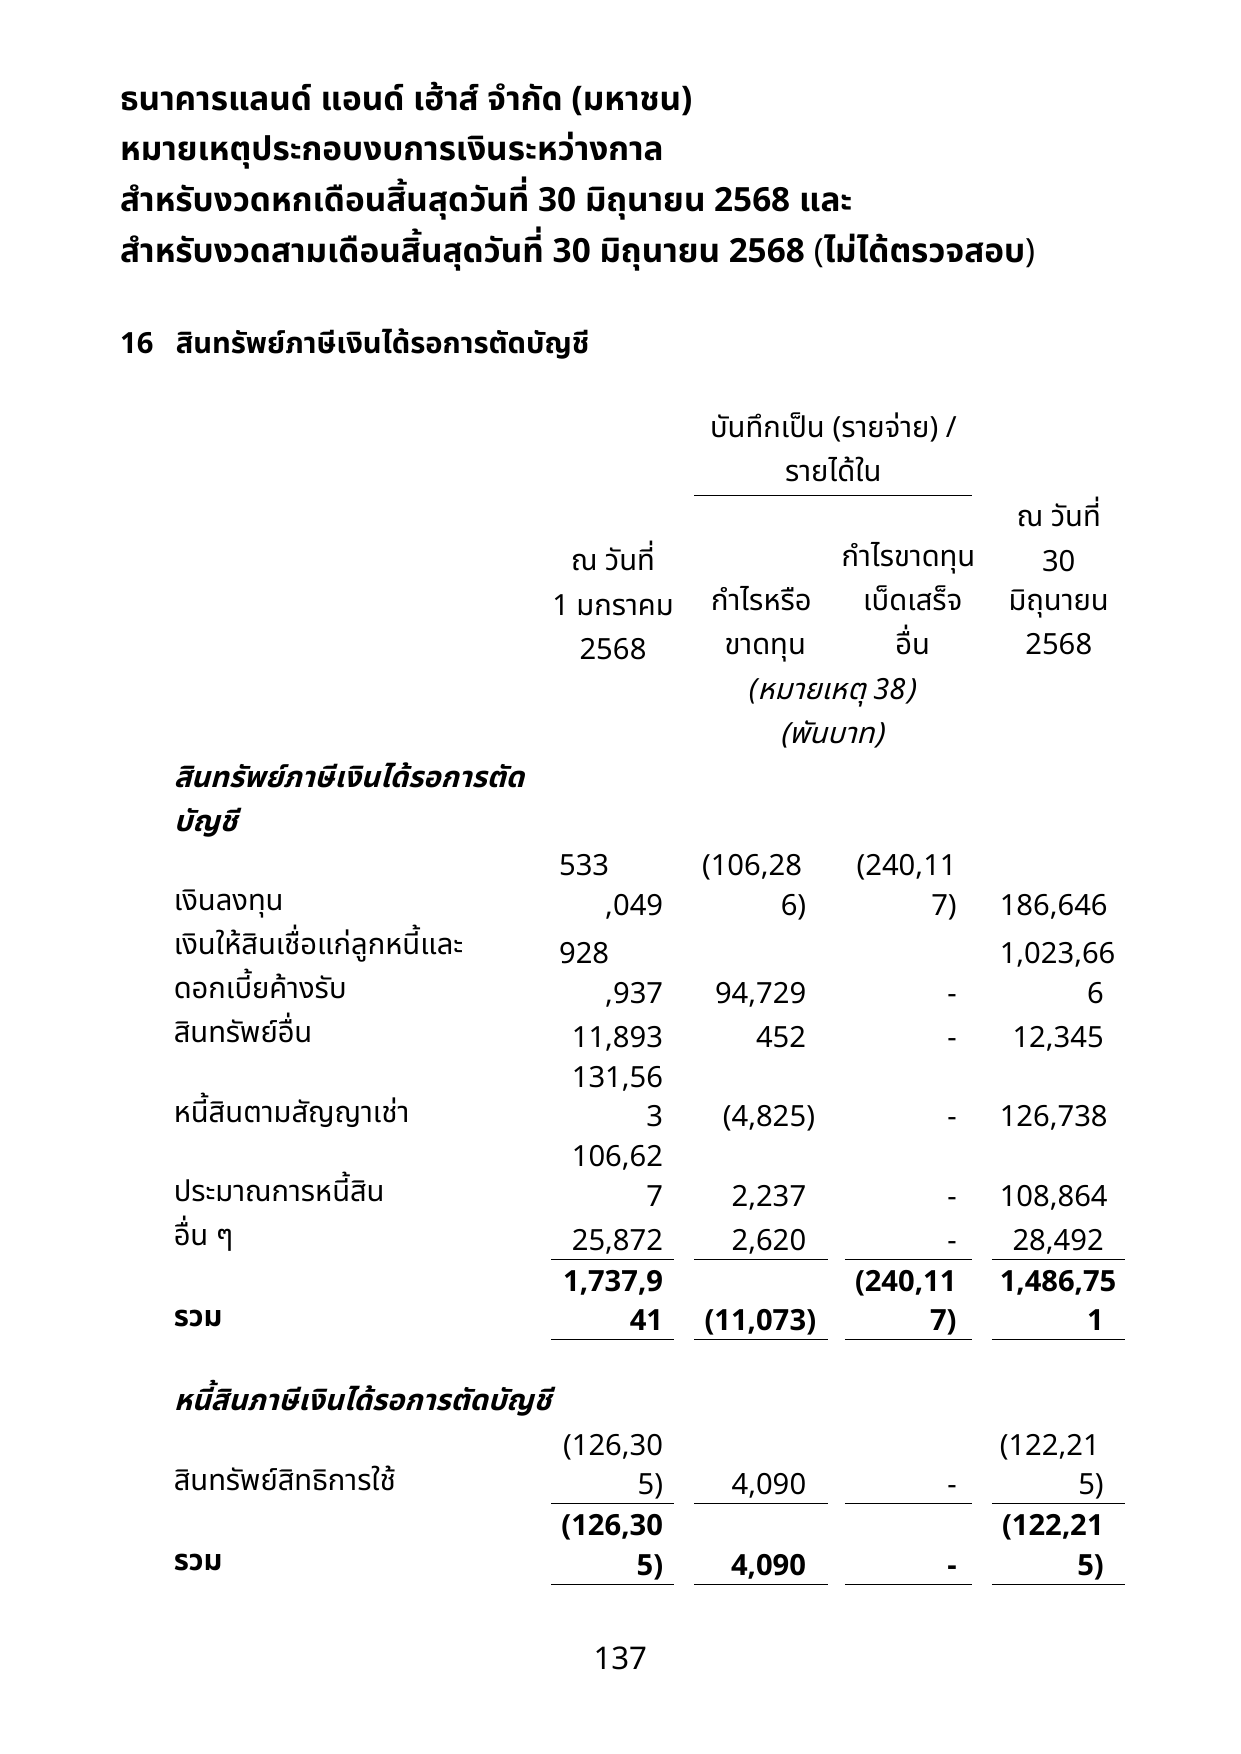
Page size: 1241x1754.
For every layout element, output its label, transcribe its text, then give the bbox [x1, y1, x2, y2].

subtitle สินทรัพย์ภาษีเงินได้รอการตัดบัญชี [120, 322, 1120, 367]
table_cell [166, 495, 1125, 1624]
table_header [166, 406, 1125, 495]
